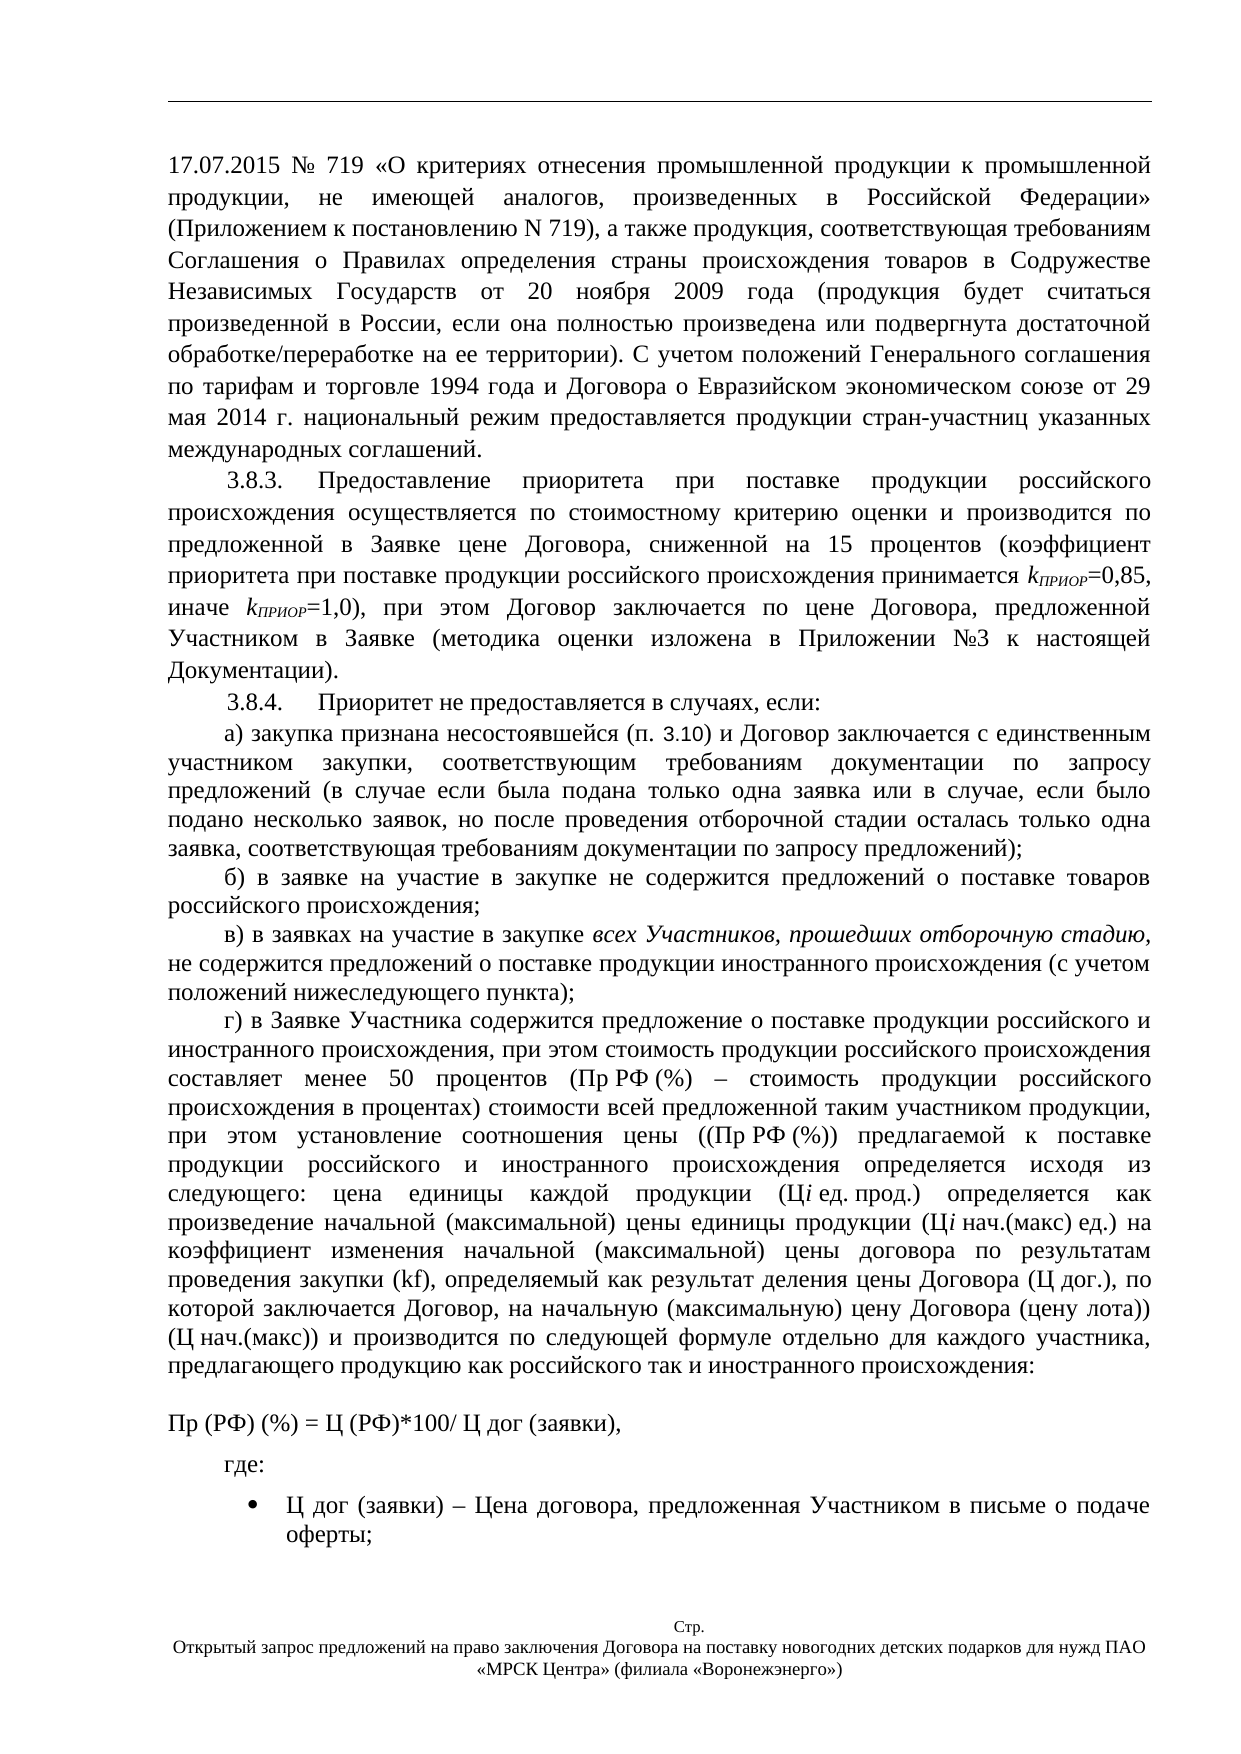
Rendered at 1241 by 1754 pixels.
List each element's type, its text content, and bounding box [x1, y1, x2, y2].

list Предоставление приоритета при поставке продукции российского происхождения осуществляется по стоимостному критерию оценки и производится по предложенной в Заявке цене Договора, сниженной на 15 процентов (коэффициент приоритета при поставке продукции российского происхождения принимается kПРИОР=0,85, иначе kПРИОР=1,0), при этом Договор заключается по цене Договора, предложенной Участником в Заявке (методика оценки изложена в Приложении №3 к настоящей Документации). [168, 466, 1152, 684]
text г) в Заявке Участника содержится предложение о поставке продукции российского и иностранного происхождения, при этом стоимость продукции российского происхождения составляет менее 50 процентов (Пр РФ (%) – стоимость продукции российского происхождения в процентах) стоимости всей предложенной таким участником продукции, при этом установление соотношения цены ((Пр РФ (%)) предлагаемой к поставке продукции российского и иностранного происхождения определяется исходя из следующего: цена единицы каждой продукции (Цi ед. прод.) определяется как произведение начальной (максимальной) цены единицы продукции (Цi нач.(макс) ед.) на коэффициент изменения начальной (максимальной) цены договора по результатам проведения закупки (kf), определяемый как результат деления цены Договора (Ц дог.), по которой заключается Договор, на начальную (максимальную) цену Договора (цену лота)) (Ц нач.(макс)) и производится по следующей формуле отдельно для каждого участника, предлагающего продукцию как российского так и иностранного происхождения: [168, 1006, 1152, 1379]
list где: [224, 1449, 1152, 1478]
list Пр (РФ) (%) = Ц (РФ)*100/ Ц дог (заявки), [168, 1408, 1152, 1437]
list Приоритет не предоставляется в случаях, если: [168, 687, 1152, 715]
text в) в заявках на участие в закупке всех Участников, прошедших отборочную стадию, не содержится предложений о поставке продукции иностранного происхождения (с учетом положений нижеследующего пункта); [168, 919, 1152, 1006]
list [168, 150, 1152, 463]
text б) в заявке на участие в закупке не содержится предложений о поставке товаров российского происхождения; [168, 862, 1152, 919]
list Ц дог (заявки) – Цена договора, предложенная Участником в письме о подаче оферты; [248, 1491, 1152, 1548]
text а) закупка признана несостоявшейся (п. 3.10) и Договор заключается с единственным участником закупки, соответствующим требованиям документации по запросу предложений (в случае если была подана только одна заявка или в случае, если было подано несколько заявок, но после проведения отборочной стадии осталась только одна заявка, соответствующая требованиям документации по запросу предложений); [168, 718, 1152, 862]
